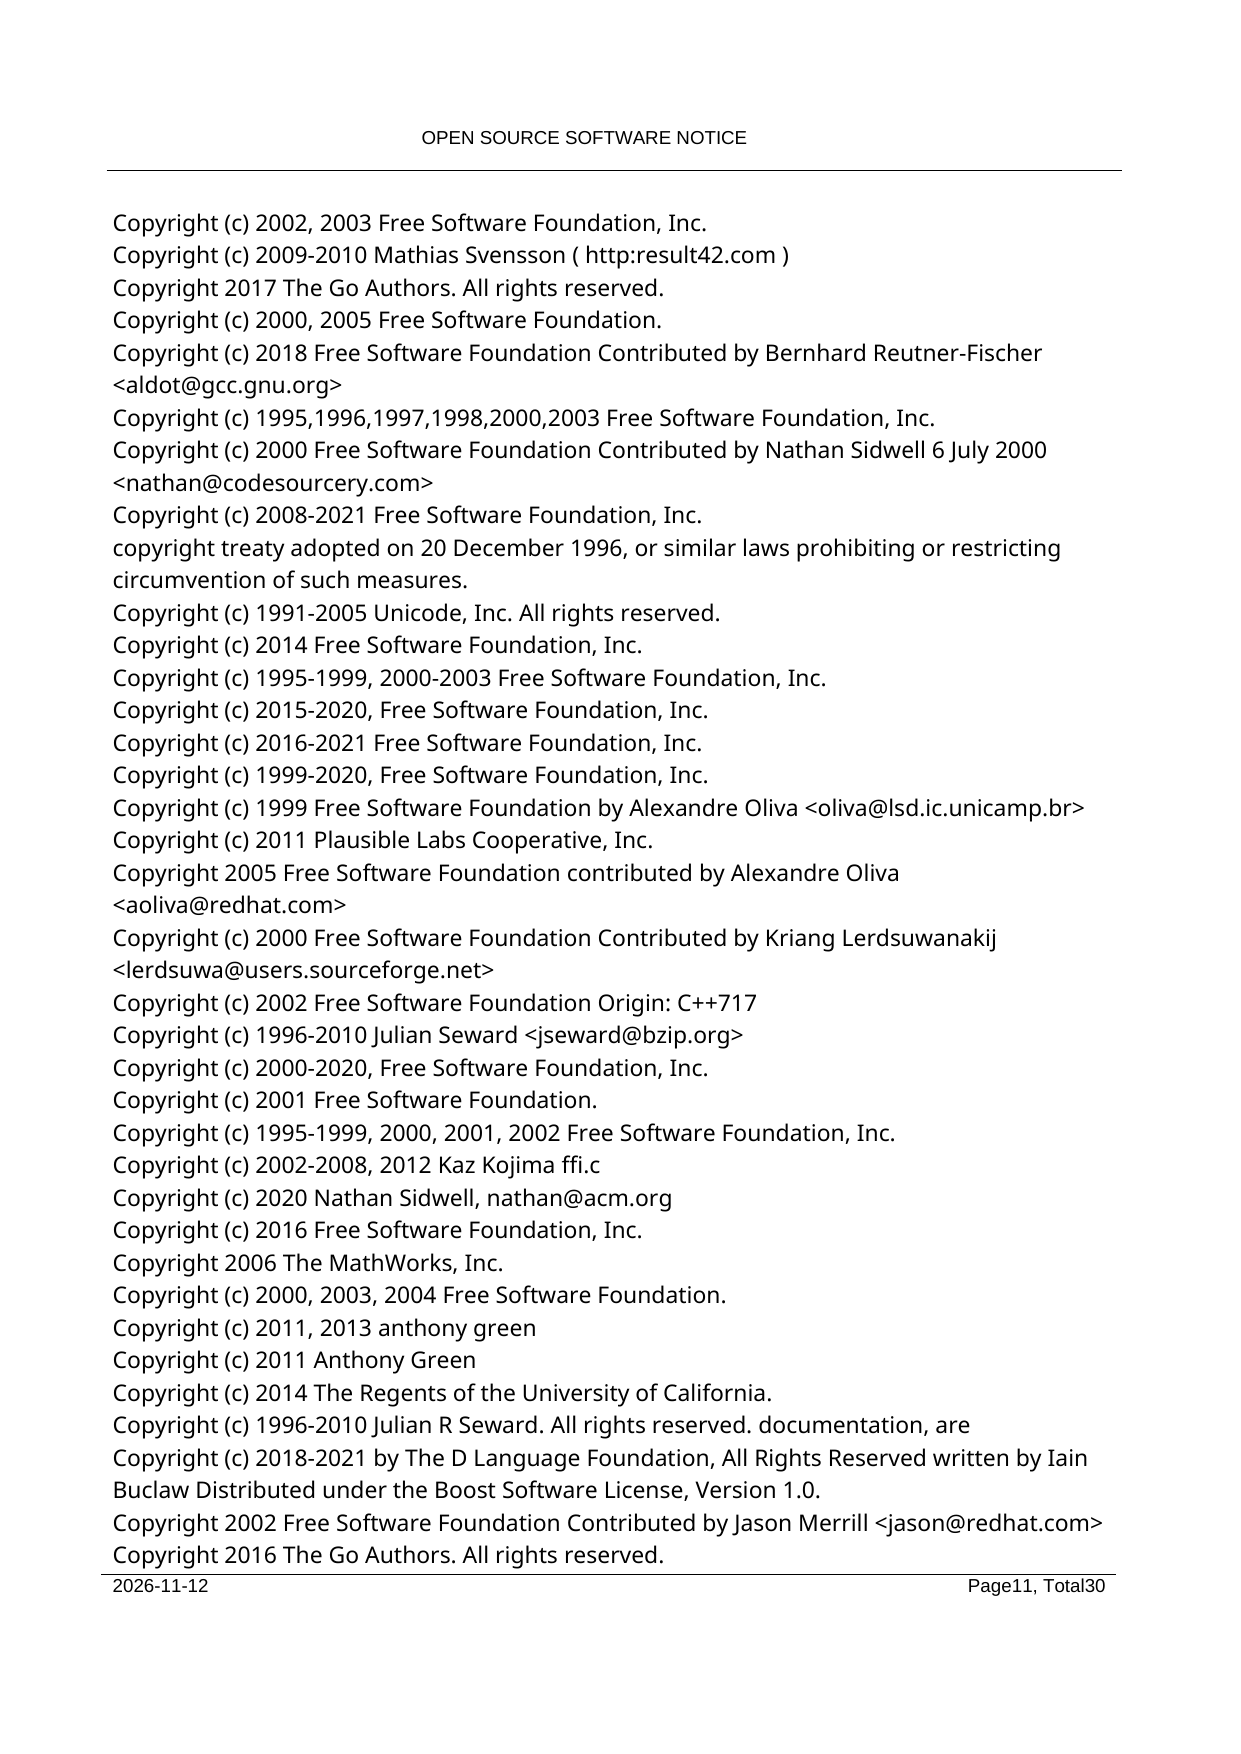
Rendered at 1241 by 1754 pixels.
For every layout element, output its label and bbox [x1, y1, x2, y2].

text [112, 206, 1128, 1571]
